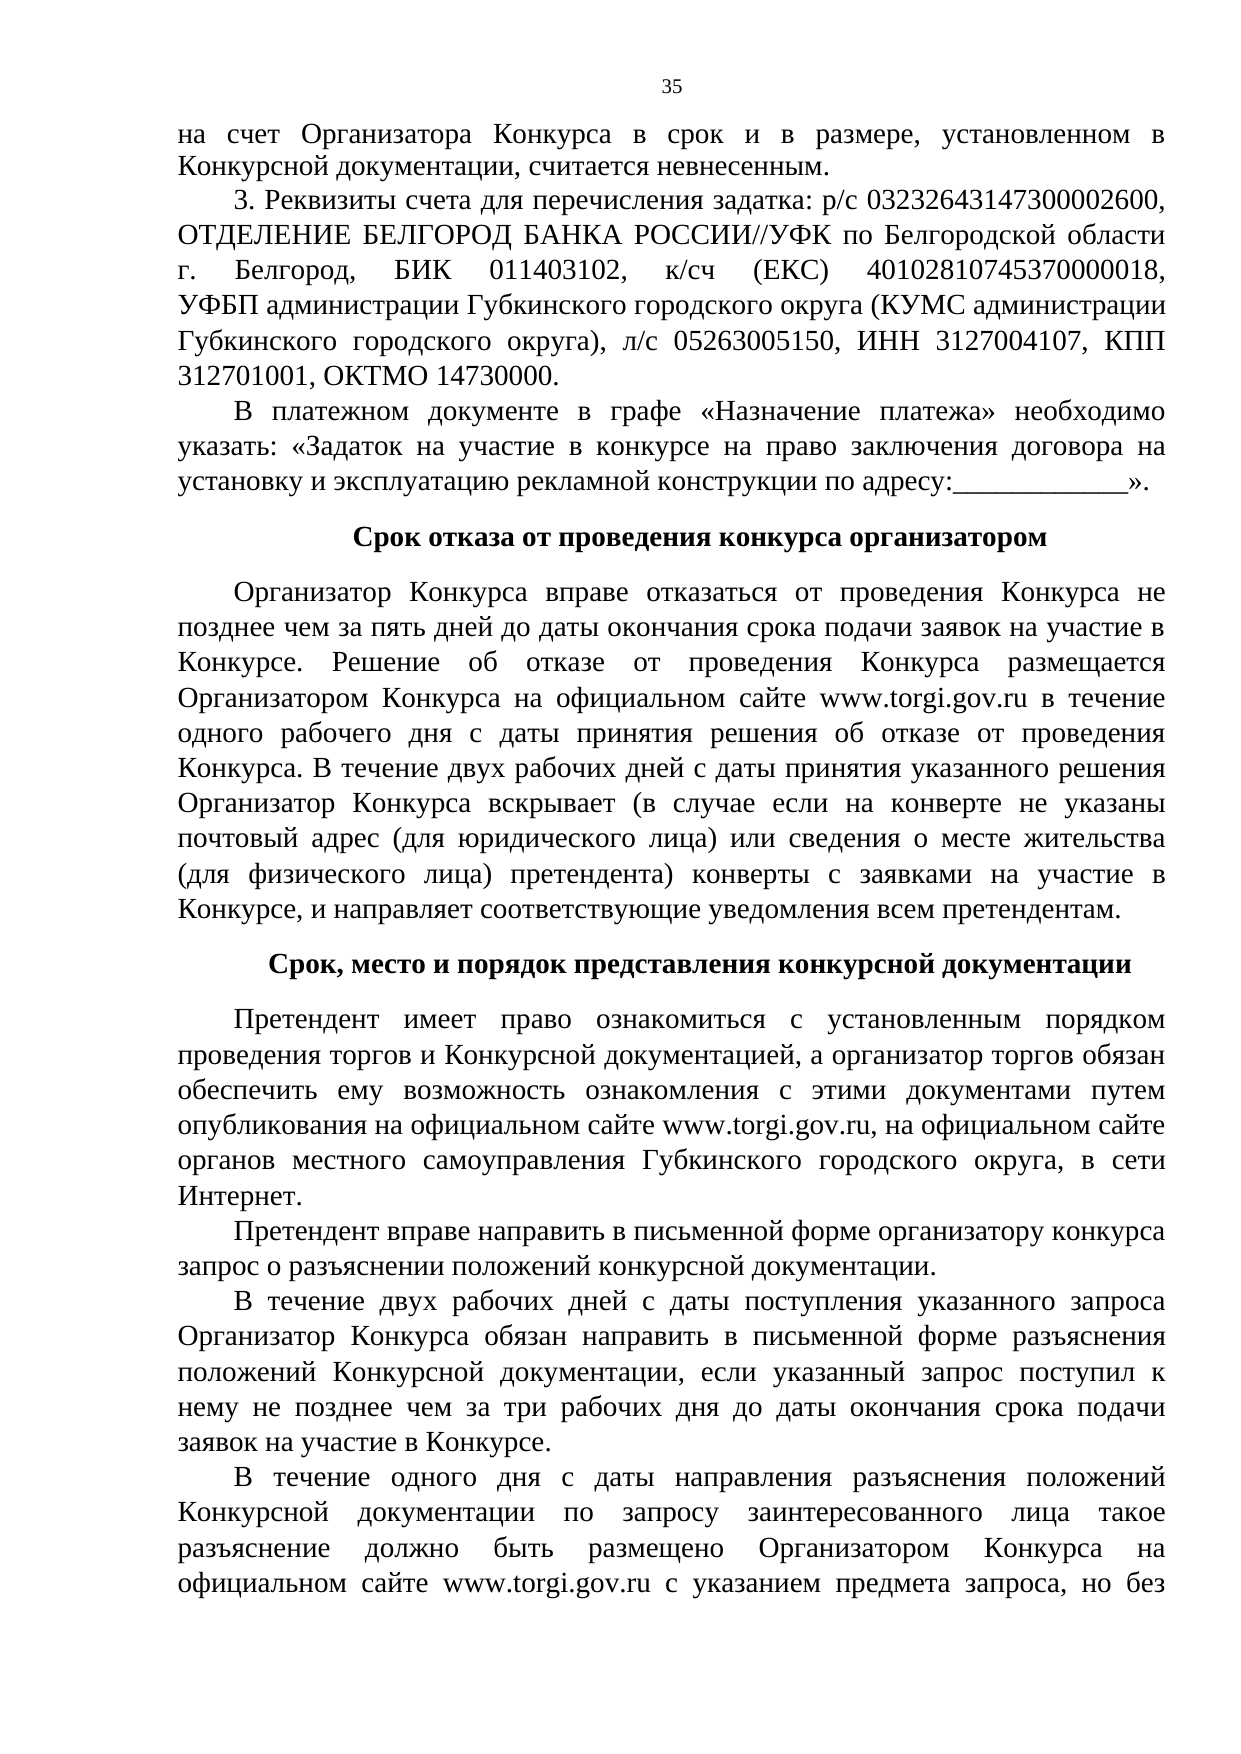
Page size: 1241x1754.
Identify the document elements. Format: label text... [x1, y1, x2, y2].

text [177, 118, 1167, 182]
text 3. Реквизиты счета для перечисления задатка: р/с 03232643147300002600, ОТДЕЛЕНИЕ БЕЛГОРОД БАНКА РОССИИ//УФК по Белгородской области г. Белгород, БИК 011403102, к/сч (ЕКС) 40102810745370000018, УФБП администрации Губкинского городского округа (КУМС администрации Губкинского городского округа), л/с 05263005150, ИНН 3127004107, КПП 312701001, ОКТМО 14730000. [177, 182, 1167, 391]
text Организатор Конкурса вправе отказаться от проведения Конкурса не позднее чем за пять дней до даты окончания срока подачи заявок на участие в Конкурсе. Решение об отказе от проведения Конкурса размещается Организатором Конкурса на официальном сайте www.torgi.gov.ru в течение одного рабочего дня с даты принятия решения об отказе от проведения Конкурса. В течение двух рабочих дней с даты принятия указанного решения Организатор Конкурса вскрывает (в случае если на конверте не указаны почтовый адрес (для юридического лица) или сведения о месте жительства (для физического лица) претендента) конверты с заявками на участие в Конкурсе, и направляет соответствующие уведомления всем претендентам. [177, 574, 1167, 924]
text В течение двух рабочих дней с даты поступления указанного запроса Организатор Конкурса обязан направить в письменной форме разъяснения положений Конкурсной документации, если указанный запрос поступил к нему не позднее чем за три рабочих дня до даты окончания срока подачи заявок на участие в Конкурсе. [177, 1283, 1167, 1458]
text В платежном документе в графе «Назначение платежа» необходимо указать: «Задаток на участие в конкурсе на право заключения договора на установку и эксплуатацию рекламной конструкции по адресу:____________». [177, 393, 1167, 497]
text Претендент вправе направить в письменной форме организатору конкурса запрос о разъяснении положений конкурсной документации. [177, 1213, 1167, 1282]
text Претендент имеет право ознакомиться с установленным порядком проведения торгов и Конкурсной документацией, а организатор торгов обязан обеспечить ему возможность ознакомления с этими документами путем опубликования на официальном сайте www.torgi.gov.ru, на официальном сайте органов местного самоуправления Губкинского городского округа, в сети Интернет. [177, 1002, 1167, 1211]
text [177, 1459, 1167, 1598]
text Срок отказа от проведения конкурса организатором [177, 519, 1167, 552]
text Срок, место и порядок представления конкурсной документации [177, 946, 1167, 980]
